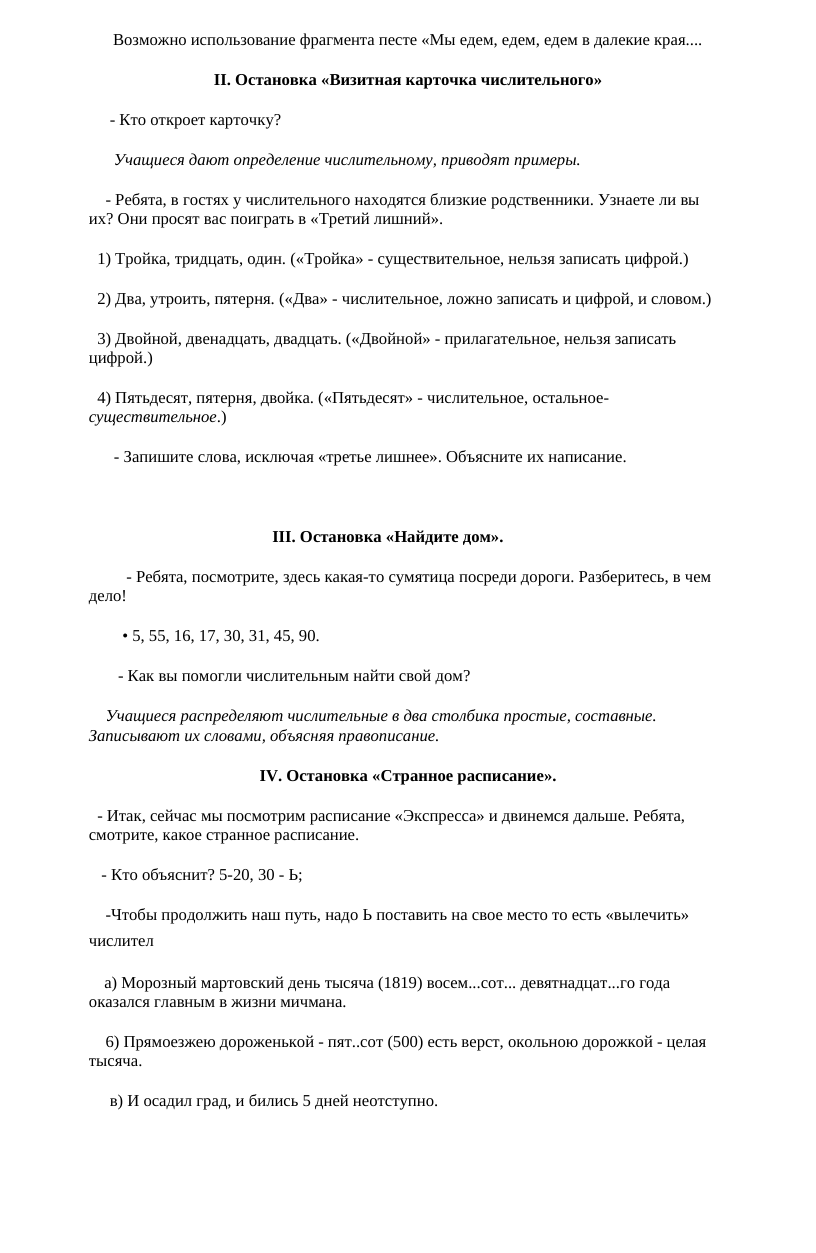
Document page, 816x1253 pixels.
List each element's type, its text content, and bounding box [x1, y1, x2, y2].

text - Ребята, посмотрите, здесь какая-то сумятица посреди дороги. Разберитесь, в чем дело! [89, 567, 727, 605]
text IV. Остановка «Странное расписание». [89, 765, 727, 784]
text • 5, 55, 16, 17, 30, 31, 45, 90. [89, 626, 727, 645]
text 3) Двойной, двенадцать, двадцать. («Двойной» - прилагательное, нельзя записать цифрой.) [89, 329, 727, 367]
text - Ребята, в гостях у числительного находятся близкие родственники. Узнаете ли вы их? Они просят вас поиграть в «Третий лишний». [89, 189, 727, 228]
text 1) Тройка, тридцать, один. («Тройка» - существительное, нельзя записать цифрой.) [89, 249, 727, 268]
text - Как вы помогли числительным найти свой дом? [89, 666, 727, 685]
text 6) Прямоезжею дороженькой - пят..сот (500) есть верст, окольною дорожкой - целая тысяча. [89, 1032, 727, 1070]
text 2) Два, утроить, пятерня. («Два» - числительное, ложно записать и цифрой, и словом.) [89, 289, 727, 308]
text Учащиеся распределяют числительные в два столбика простые, составные. Записывают их словами, объясняя правописание. [89, 706, 727, 744]
text - Кто откроет карточку? [89, 109, 727, 129]
text - Кто объяснит? 5-20, 30 - Ь; [89, 864, 727, 884]
text 4) Пятьдесят, пятерня, двойка. («Пятьдесят» - числительное, остальное- существительное.) [89, 388, 727, 426]
text а) Морозный мартовский день тысяча (1819) восем...сот... девятнадцат...го года оказался главным в жизни мичмана. [89, 973, 727, 1011]
text в) И осадил град, и бились 5 дней неотступно. [89, 1091, 727, 1110]
text III. Остановка «Найдите дом». [89, 527, 727, 546]
text - Запишите слова, исключая «третье лишнее». Объясните их написание. [89, 447, 727, 466]
text -Чтобы продолжить наш путь, надо Ь поставить на свое место то есть «вылечить» числител [89, 904, 727, 952]
text II. Остановка «Визитная карточка числительного» [89, 69, 727, 89]
text Учащиеся дают определение числительному, приводят примеры. [89, 149, 727, 169]
text - Итак, сейчас мы посмотрим расписание «Экспресса» и двинемся дальше. Ребята, смотрите, какое странное расписание. [89, 805, 727, 844]
text Возможно использование фрагмента песте «Мы едем, едем, едем в далекие края.... [89, 29, 727, 49]
